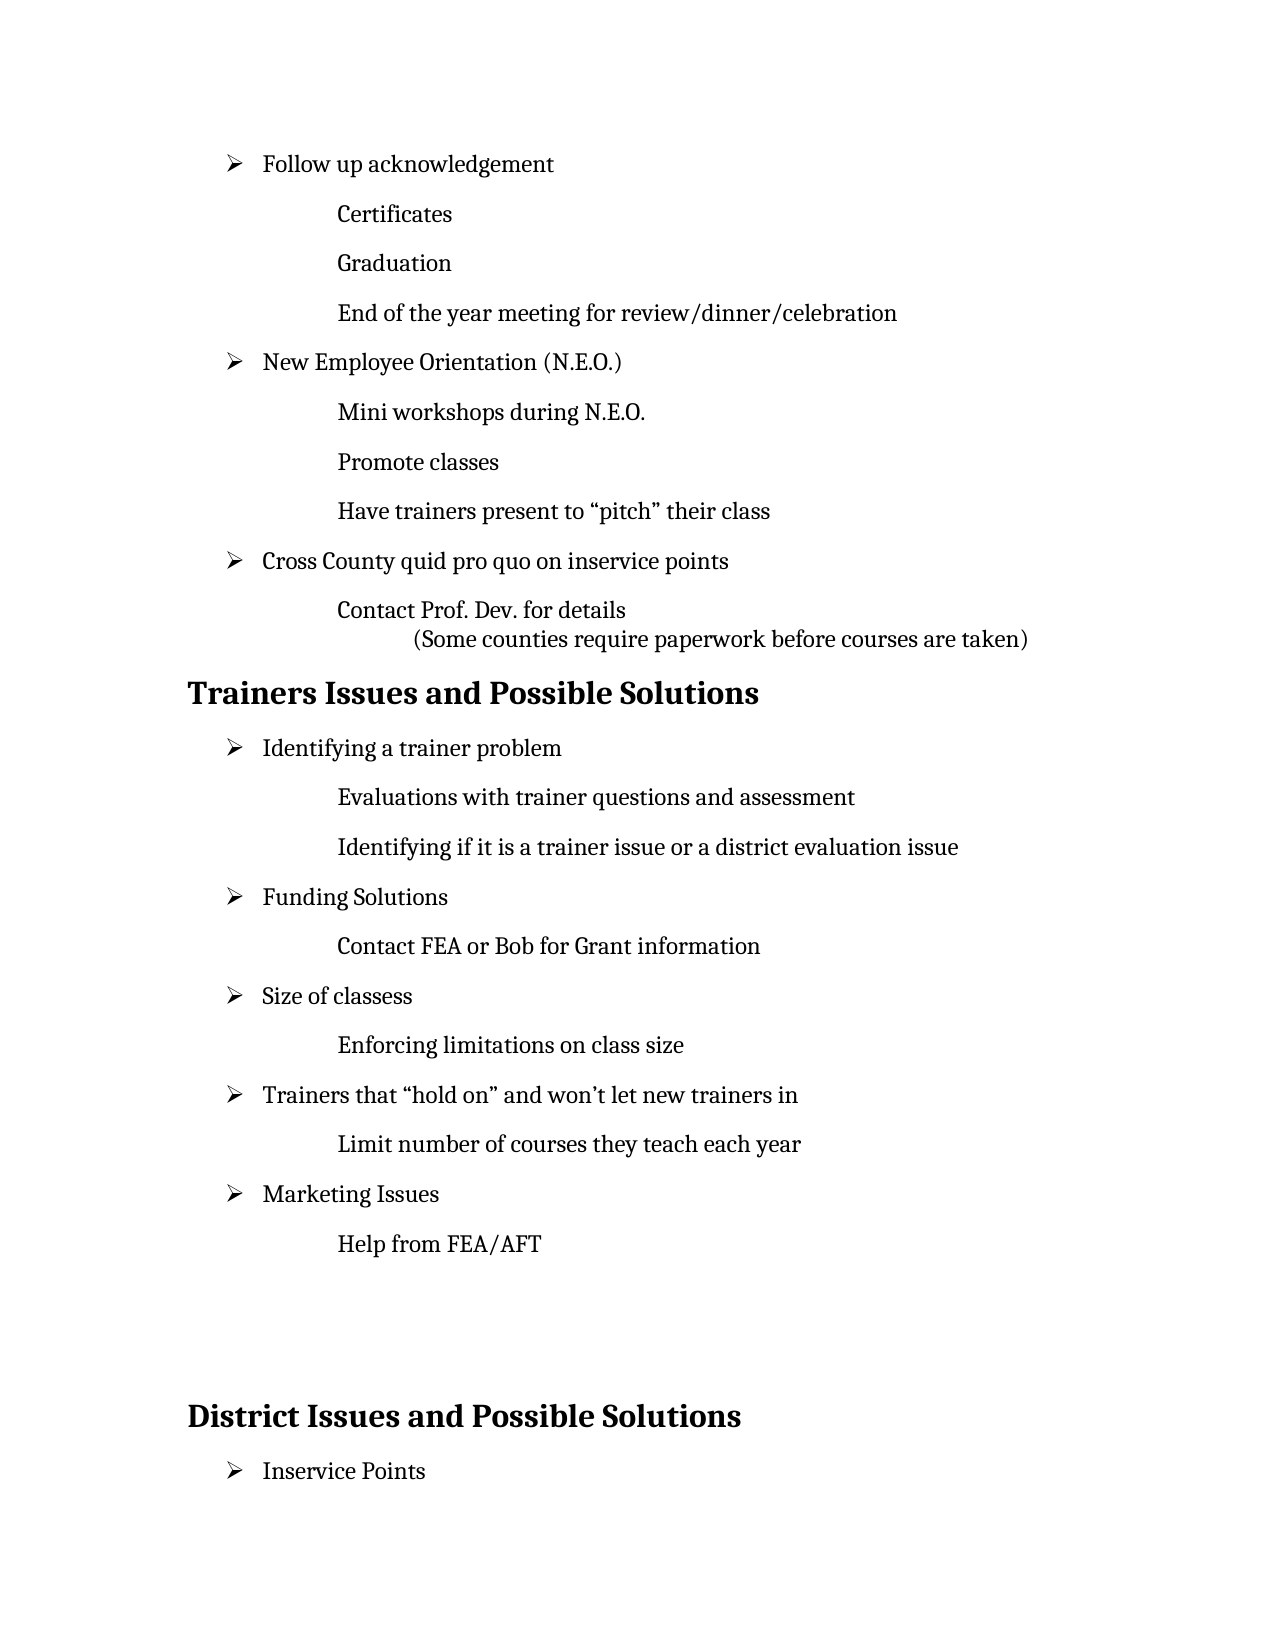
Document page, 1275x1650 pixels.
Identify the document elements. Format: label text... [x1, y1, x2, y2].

text End of the year meeting for review/dinner/celebration [187, 299, 1087, 327]
text Enforcing limitations on class size [187, 1031, 1087, 1060]
text Have trainers present to “pitch” their class [187, 497, 1087, 526]
list Funding Solutions [225, 882, 1087, 911]
list Size of classess [225, 982, 1087, 1010]
text Help from FEA/AFT [187, 1229, 1087, 1258]
text Contact FEA or Bob for Grant information [187, 932, 1087, 961]
list Inservice Points [225, 1457, 1087, 1485]
text Trainers Issues and Possible Solutions [187, 674, 1087, 713]
text Limit number of courses they teach each year [187, 1130, 1087, 1159]
text District Issues and Possible Solutions [187, 1397, 1087, 1436]
list New Employee Orientation (N.E.O.) [225, 348, 1087, 377]
list Cross County quid pro quo on inservice points [225, 547, 1087, 575]
text Evaluations with trainer questions and assessment [187, 783, 1087, 812]
text Certificates [187, 199, 1087, 228]
text Graduation [187, 249, 1087, 278]
text Identifying if it is a trainer issue or a district evaluation issue [187, 833, 1087, 862]
list Marketing Issues [225, 1180, 1087, 1209]
text Promote classes [187, 447, 1087, 476]
list Identifying a trainer problem [225, 734, 1087, 762]
list Follow up acknowledgement [225, 150, 1087, 179]
text Mini workshops during N.E.O. [187, 398, 1087, 427]
text Contact Prof. Dev. for details (Some counties require paperwork before courses are taken) [187, 596, 1087, 654]
list Trainers that “hold on” and won’t let new trainers in [225, 1081, 1087, 1109]
